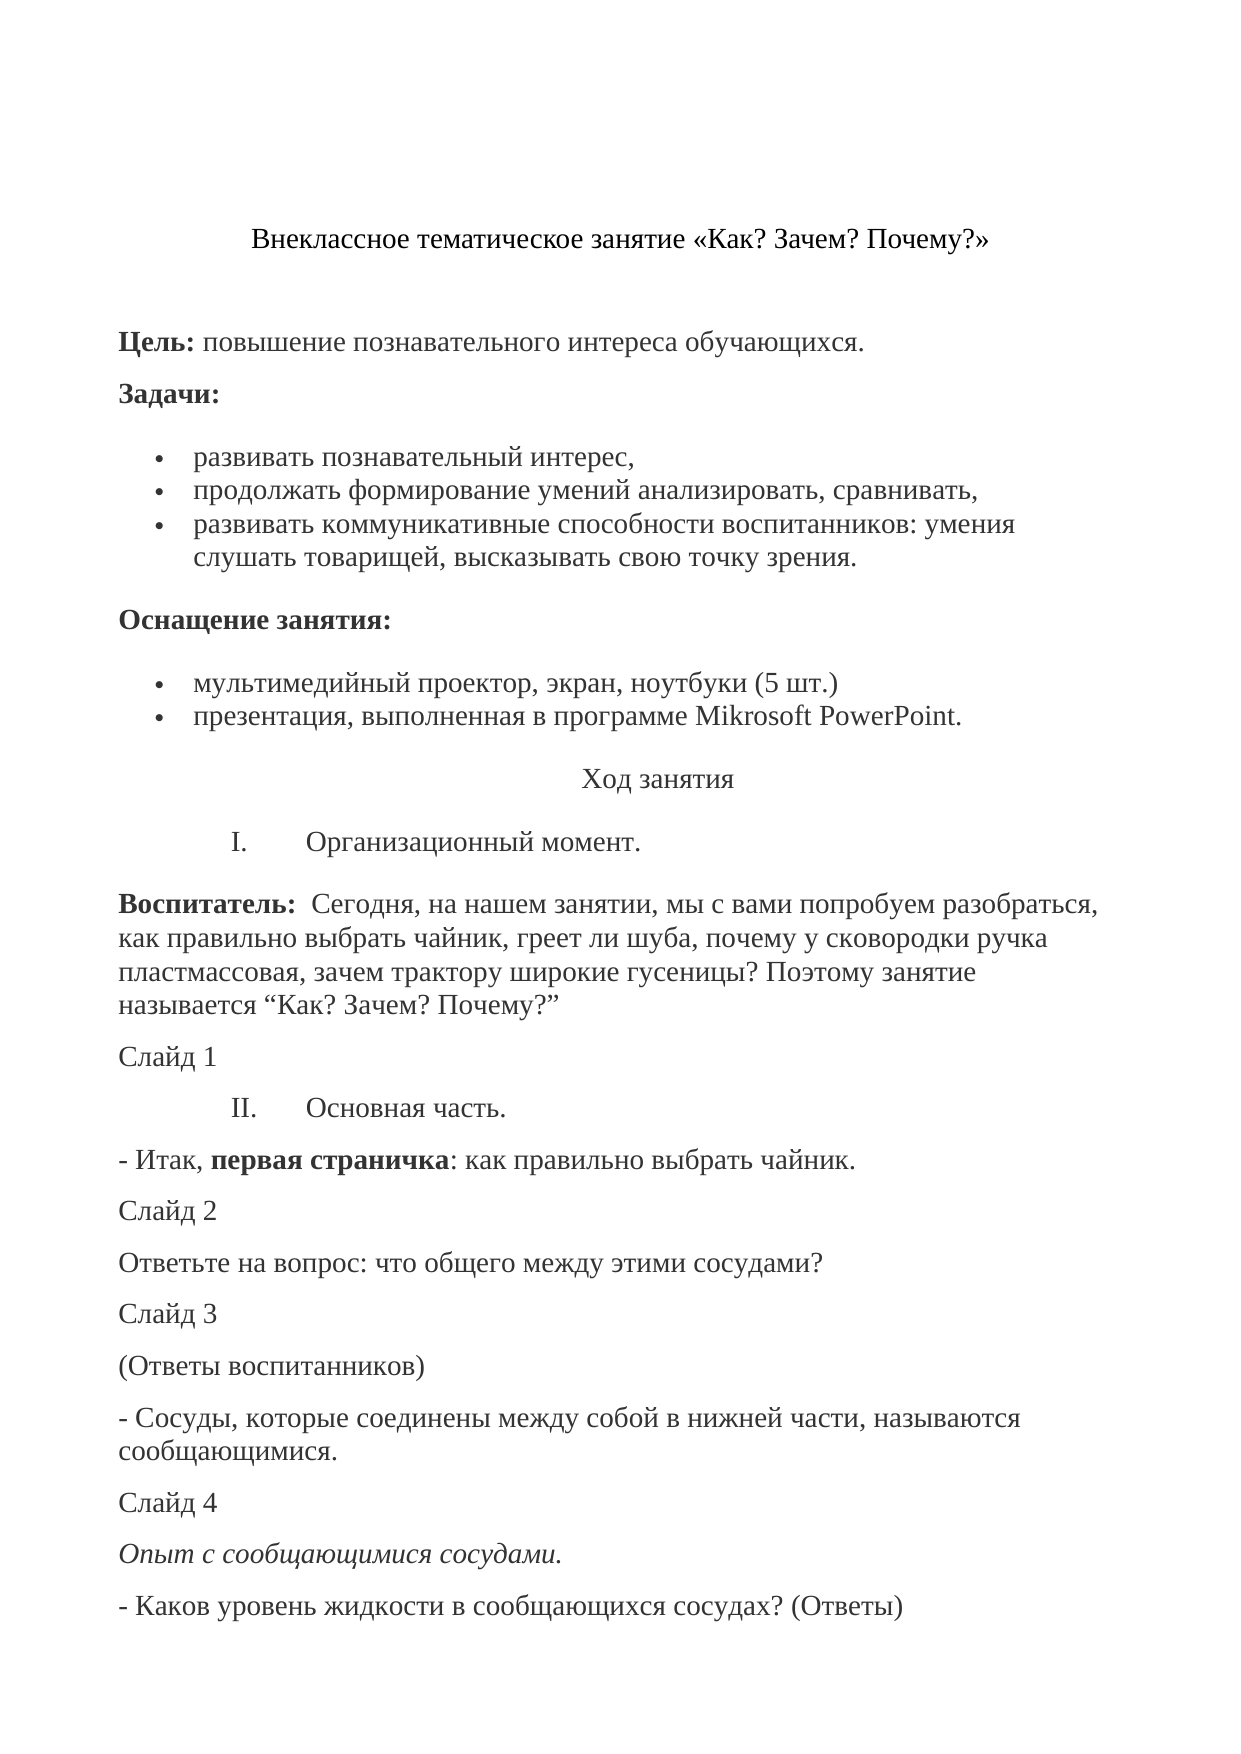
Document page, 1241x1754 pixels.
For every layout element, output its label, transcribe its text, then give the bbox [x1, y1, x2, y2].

text (Ответы воспитанников) [118, 1348, 1122, 1382]
list развивать познавательный интерес, [156, 439, 1122, 472]
text Ход занятия [193, 761, 1122, 795]
list продолжать формирование умений анализировать, сравнивать, [156, 472, 1122, 506]
text Ответьте на вопрос: что общего между этими сосудами? [118, 1245, 1122, 1278]
list мультимедийный проектор, экран, ноутбуки (5 шт.) [156, 665, 1122, 698]
text Задачи: [118, 376, 1122, 410]
text Слайд 2 [118, 1193, 1122, 1227]
text - Сосуды, которые соединены между собой в нижней части, называются сообщающимися. [118, 1400, 1122, 1467]
text - Каков уровень жидкости в сообщающихся сосудах? (Ответы) [118, 1588, 1122, 1621]
text Слайд 4 [118, 1485, 1122, 1518]
list Организационный момент. [231, 824, 1122, 857]
list презентация, выполненная в программе Mikrosoft PowerPoint. [156, 698, 1122, 732]
text Слайд 1 [118, 1039, 1122, 1072]
text Воспитатель: Сегодня, на нашем занятии, мы с вами попробуем разобраться, как правильно выбрать чайник, греет ли шуба, почему у сковородки ручка пластмассовая, зачем трактору широкие гусеницы? Поэтому занятие называется “Как? Зачем? Почему?” [118, 887, 1122, 1021]
text Цель: повышение познавательного интереса обучающихся. [118, 324, 1122, 358]
list Основная часть. [231, 1090, 1122, 1124]
text Слайд 3 [118, 1297, 1122, 1330]
list развивать коммуникативные способности воспитанников: умения слушать товарищей, высказывать свою точку зрения. [156, 506, 1122, 573]
text Опыт с сообщающимися сосудами. [118, 1536, 1122, 1570]
text - Итак, первая страничка: как правильно выбрать чайник. [118, 1142, 1122, 1175]
text Оснащение занятия: [118, 602, 1122, 636]
text Внеклассное тематическое занятие «Как? Зачем? Почему?» [118, 221, 1122, 255]
